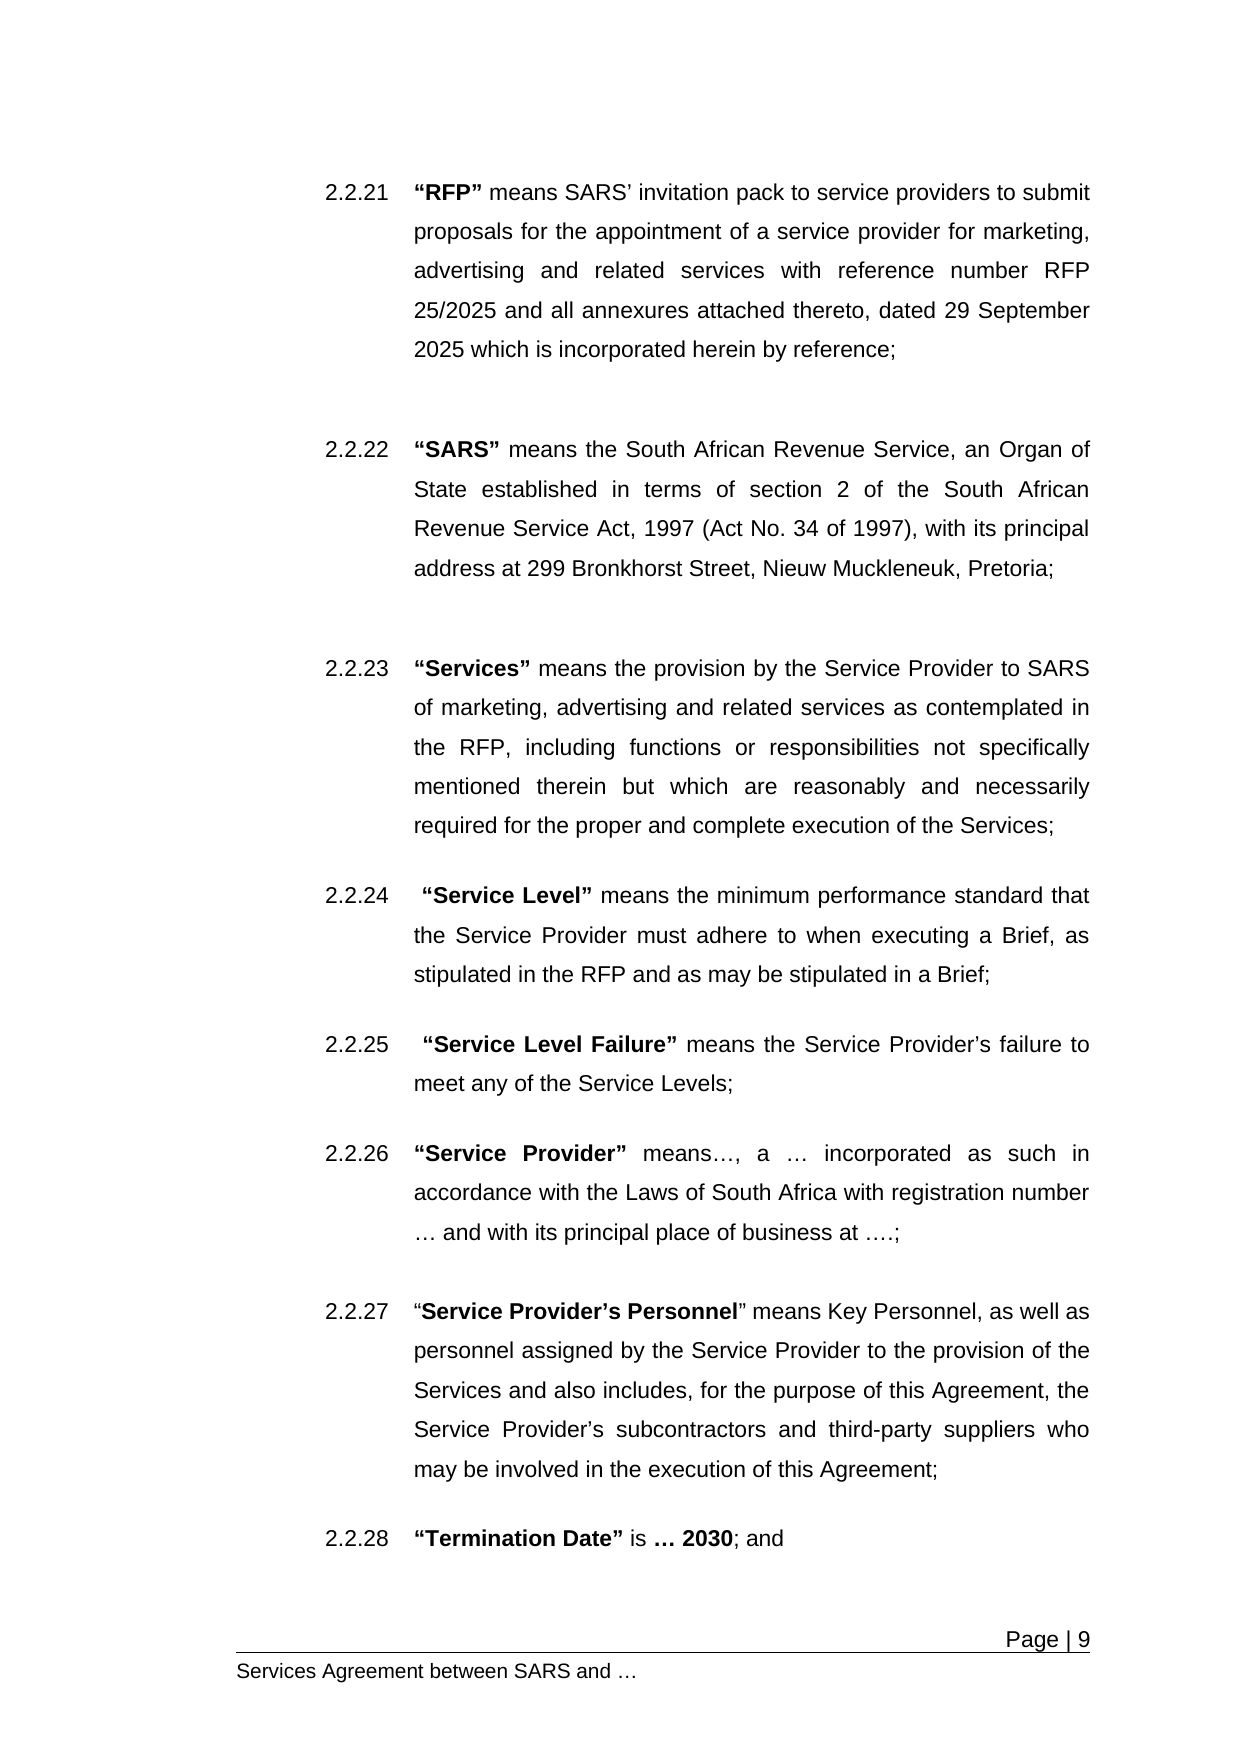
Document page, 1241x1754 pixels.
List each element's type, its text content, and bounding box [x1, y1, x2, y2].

list “Services” means the provision by the Service Provider to SARS of marketing, advertising and related services as contemplated in the RFP, including functions or responsibilities not specifically mentioned therein but which are reasonably and necessarily required for the proper and complete execution of the Services; [325, 654, 1090, 839]
list “Service Provider’s Personnel” means Key Personnel, as well as personnel assigned by the Service Provider to the provision of the Services and also includes, for the purpose of this Agreement, the Service Provider’s subcontractors and third-party suppliers who may be involved in the execution of this Agreement; [325, 1298, 1090, 1482]
list “Termination Date” is … 2030; and [325, 1525, 1090, 1552]
list “Service Level Failure” means the Service Provider’s failure to meet any of the Service Levels; [325, 1031, 1090, 1097]
list “RFP” means SARS’ invitation pack to service providers to submit proposals for the appointment of a service provider for marketing, advertising and related services with reference number RFP 25/2025 and all annexures attached thereto, dated 29 September 2025 which is incorporated herein by reference; [325, 178, 1090, 363]
list “SARS” means the South African Revenue Service, an Organ of State established in terms of section 2 of the South African Revenue Service Act, 1997 (Act No. 34 of 1997), with its principal address at 299 Bronkhorst Street, Nieuw Muckleneuk, Pretoria; [325, 436, 1090, 581]
list “Service Level” means the minimum performance standard that the Service Provider must adhere to when executing a Brief, as stipulated in the RFP and as may be stipulated in a Brief; [325, 882, 1090, 987]
list “Service Provider” means…, a … incorporated as such in accordance with the Laws of South Africa with registration number … and with its principal place of business at ….; [325, 1140, 1090, 1245]
